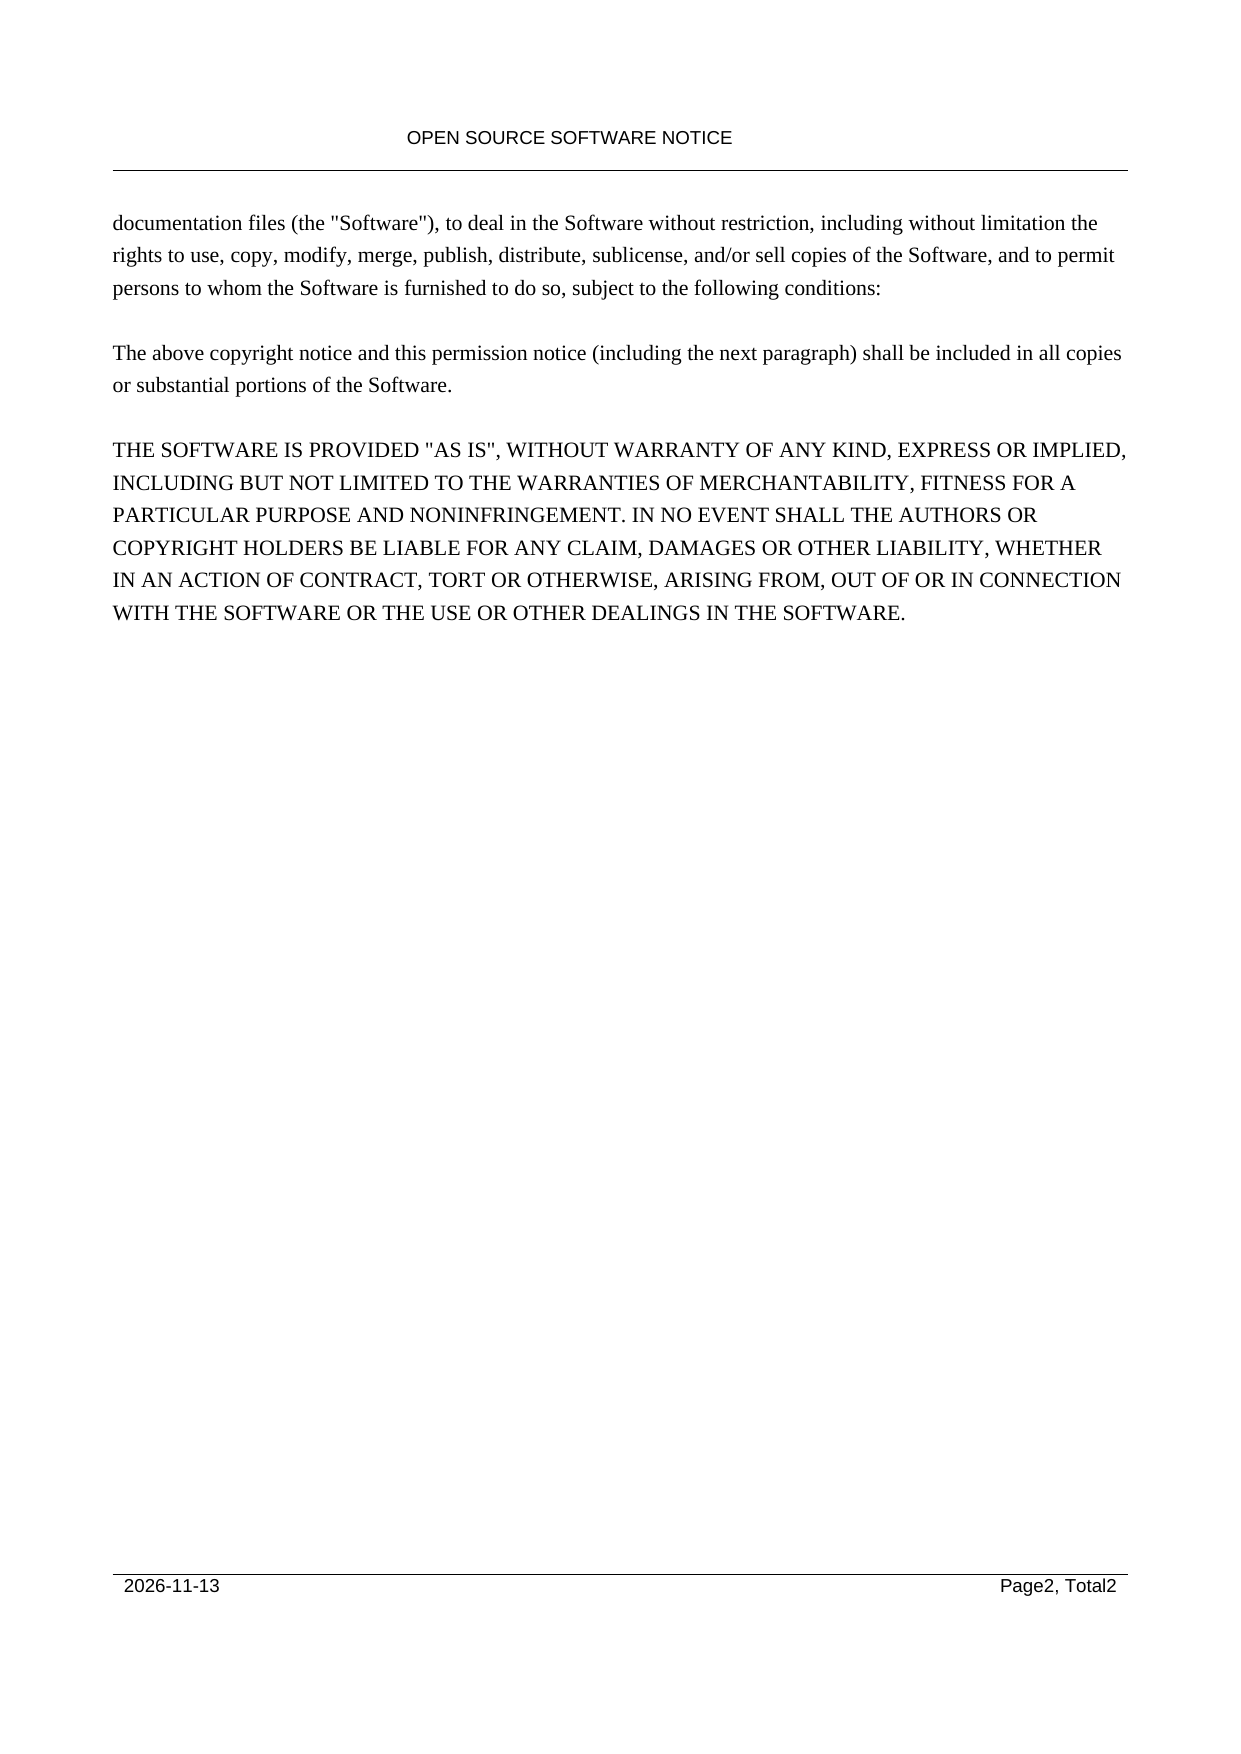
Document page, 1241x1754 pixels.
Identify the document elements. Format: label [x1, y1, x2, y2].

text [112, 206, 1128, 629]
